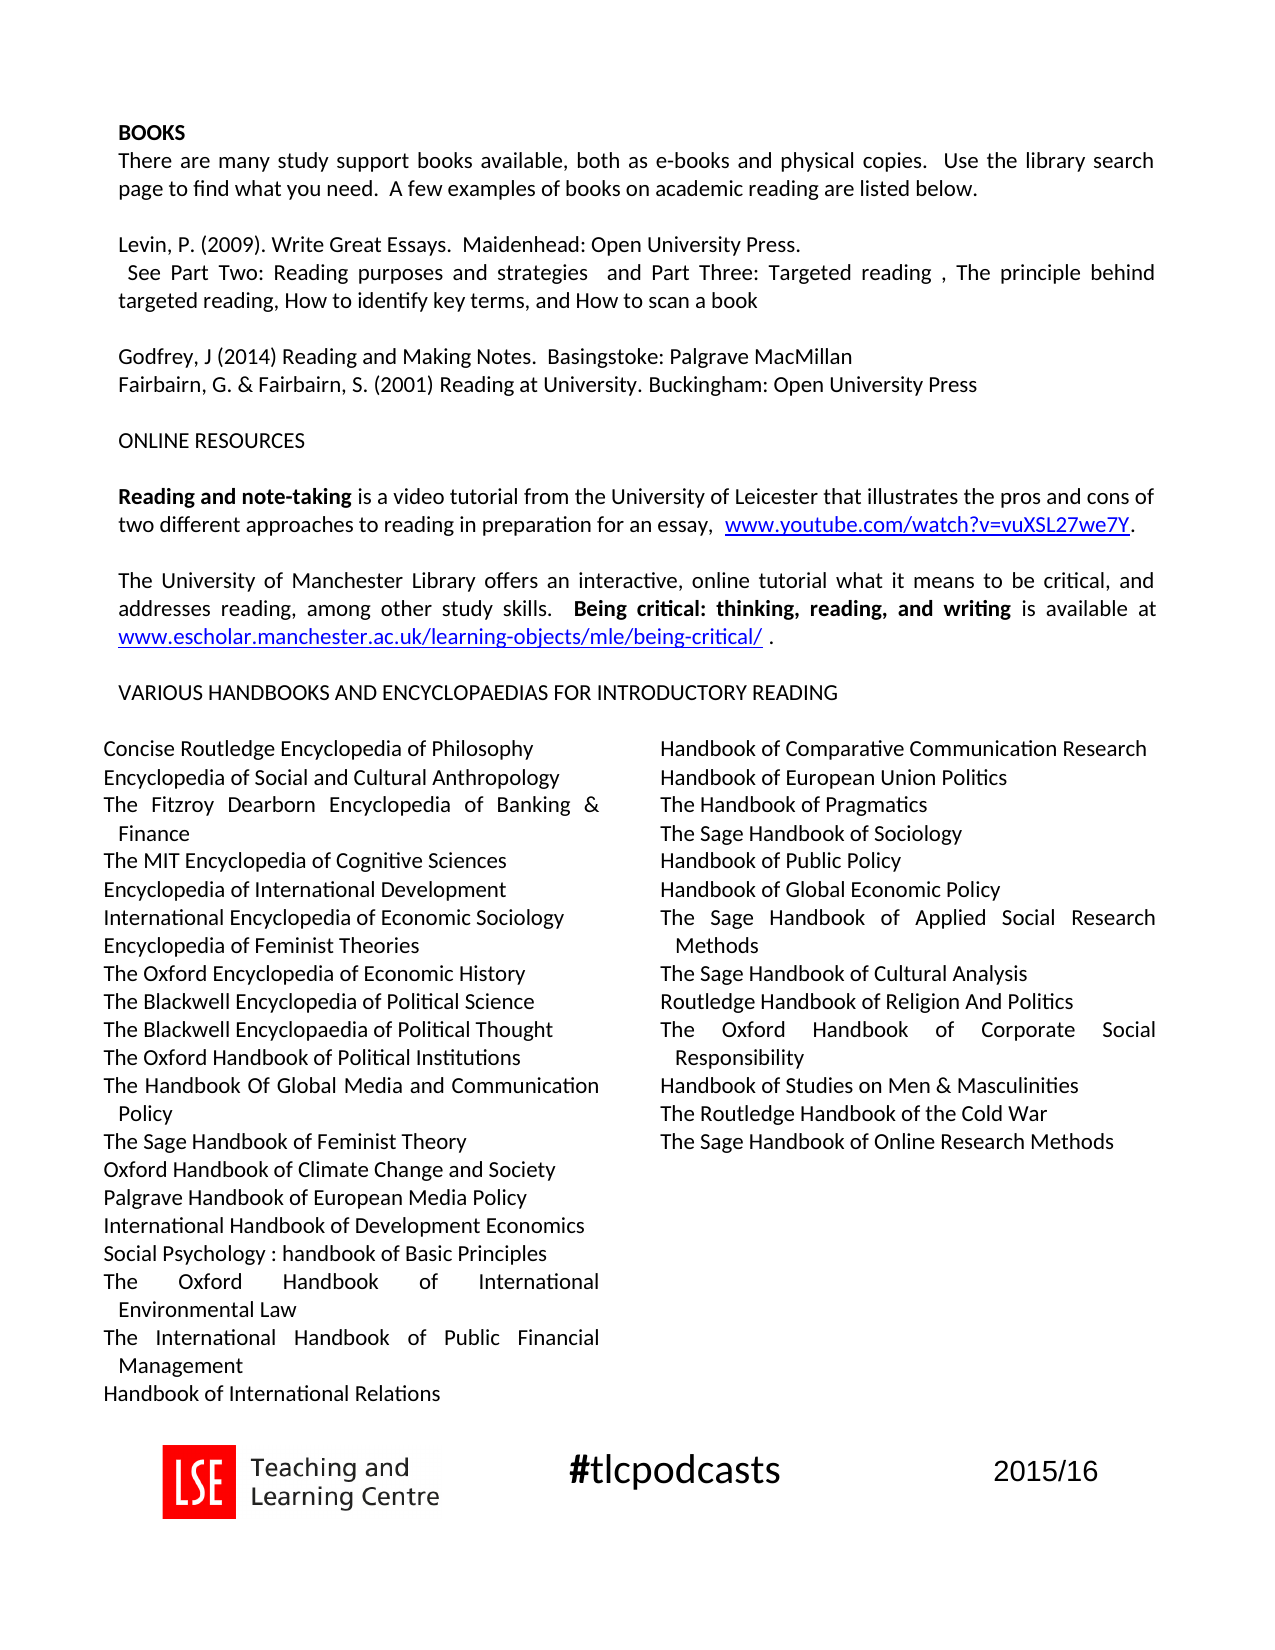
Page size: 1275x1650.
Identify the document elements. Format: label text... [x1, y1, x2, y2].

text Handbook of European Union Politics [660, 763, 1157, 791]
text Oxford Handbook of Climate Change and Society [103, 1155, 600, 1183]
text Handbook of Public Policy [660, 847, 1157, 875]
text Routledge Handbook of Religion And Politics [660, 987, 1157, 1015]
text Levin, P. (2009). Write Great Essays. Maidenhead: Open University Press. [118, 230, 1157, 258]
text The Blackwell Encyclopaedia of Political Thought [103, 1015, 600, 1043]
text The International Handbook of Public Financial Management [103, 1323, 600, 1379]
text Palgrave Handbook of European Media Policy [103, 1183, 600, 1211]
text Encyclopedia of Social and Cultural Anthropology [103, 763, 600, 791]
text The Oxford Encyclopedia of Economic History [103, 959, 600, 987]
text Handbook of Global Economic Policy [660, 875, 1157, 903]
text Handbook of Comparative Communication Research [660, 734, 1157, 763]
text Godfrey, J (2014) Reading and Making Notes. Basingstoke: Palgrave MacMillan [118, 342, 1157, 370]
text The Oxford Handbook of International Environmental Law [103, 1267, 600, 1323]
text The Blackwell Encyclopedia of Political Science [103, 987, 600, 1015]
picture [162, 1445, 442, 1519]
text The Sage Handbook of Online Research Methods [660, 1127, 1157, 1155]
text International Handbook of Development Economics [103, 1211, 600, 1239]
text The Sage Handbook of Applied Social Research Methods [660, 903, 1157, 959]
text International Encyclopedia of Economic Sociology [103, 903, 600, 931]
text There are many study support books available, both as e-books and physical copies. Use the library search page to find what you need. A few examples of books on academic reading are listed below. [118, 146, 1157, 202]
text Reading and note-taking is a video tutorial from the University of Leicester that illustrates the pros and cons of two different approaches to reading in preparation for an essay, www.youtube.com/watch?v=vuXSL27we7Y. [118, 482, 1157, 538]
text Encyclopedia of International Development [103, 875, 600, 903]
text The MIT Encyclopedia of Cognitive Sciences [103, 847, 600, 875]
text BOOKS [118, 118, 1157, 146]
text The University of Manchester Library offers an interactive, online tutorial what it means to be critical, and addresses reading, among other study skills. Being critical: thinking, reading, and writing is available at www.escholar.manchester.ac.uk/learning-objects/mle/being-critical/ . [118, 566, 1157, 651]
text The Sage Handbook of Sociology [660, 819, 1157, 847]
text The Handbook Of Global Media and Communication Policy [103, 1071, 600, 1127]
text The Fitzroy Dearborn Encyclopedia of Banking & Finance [103, 791, 600, 847]
text The Routledge Handbook of the Cold War [660, 1099, 1157, 1127]
text The Oxford Handbook of Political Institutions [103, 1043, 600, 1071]
text The Sage Handbook of Cultural Analysis [660, 959, 1157, 987]
text See Part Two: Reading purposes and strategies and Part Three: Targeted reading , The principle behind targeted reading, How to identify key terms, and How to scan a book [118, 258, 1157, 314]
text Handbook of International Relations [103, 1379, 600, 1407]
text Handbook of Studies on Men & Masculinities [660, 1071, 1157, 1099]
text The Sage Handbook of Feminist Theory [103, 1127, 600, 1155]
text VARIOUS HANDBOOKS AND ENCYCLOPAEDIAS FOR INTRODUCTORY READING [118, 678, 1157, 707]
text Encyclopedia of Feminist Theories [103, 931, 600, 959]
text The Oxford Handbook of Corporate Social Responsibility [660, 1015, 1157, 1071]
text The Handbook of Pragmatics [660, 791, 1157, 819]
text ONLINE RESOURCES [118, 426, 1157, 454]
text Concise Routledge Encyclopedia of Philosophy [103, 734, 600, 763]
text Fairbairn, G. & Fairbairn, S. (2001) Reading at University. Buckingham: Open University Press [118, 370, 1157, 398]
text Social Psychology : handbook of Basic Principles [103, 1239, 600, 1267]
